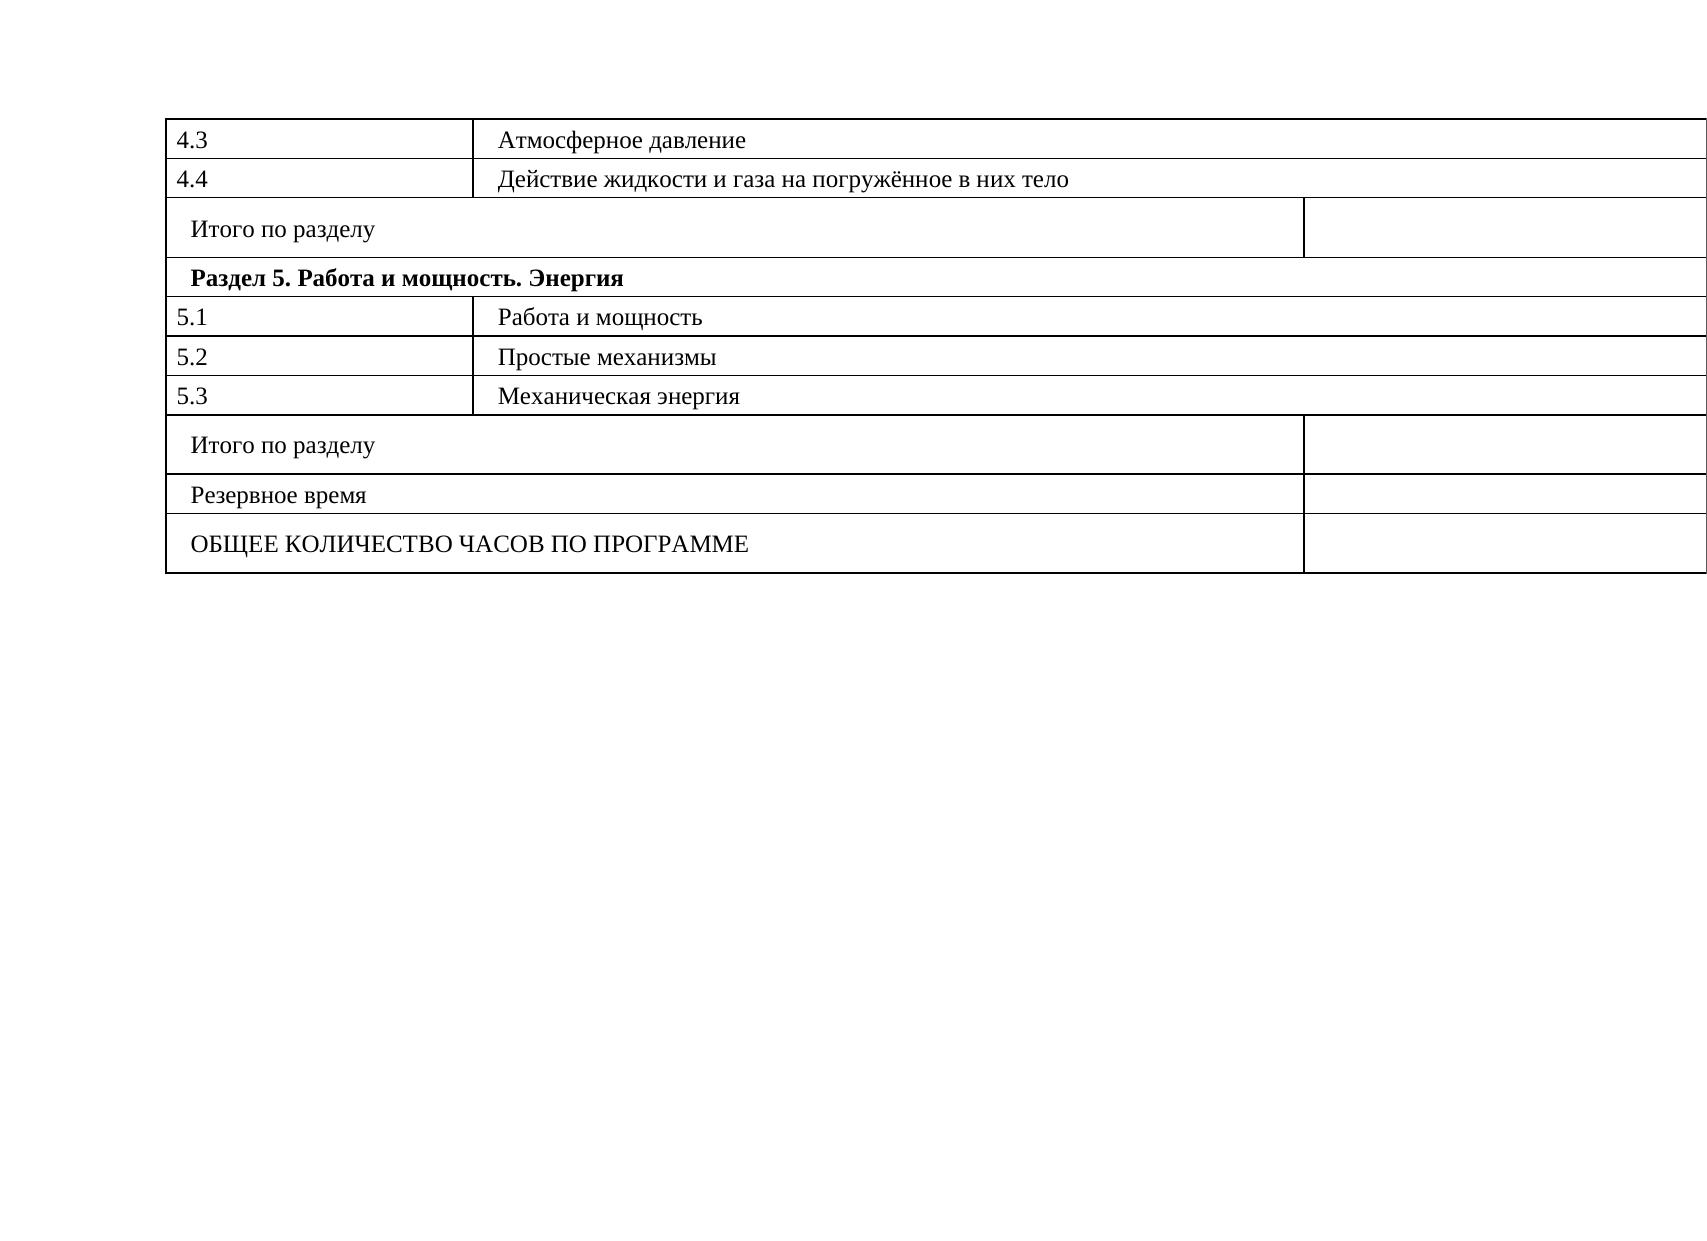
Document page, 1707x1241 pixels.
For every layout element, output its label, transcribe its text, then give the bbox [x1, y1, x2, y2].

table_cell Механическая энергия [474, 376, 1706, 414]
table_cell Резервное время [167, 475, 1303, 513]
table_cell Простые механизмы [474, 337, 1706, 374]
table_cell Итого по разделу [167, 416, 1303, 473]
table_cell Атмосферное давление [474, 120, 1706, 157]
table_cell Действие жидкости и газа на погружённое в них тело [474, 159, 1706, 197]
table_cell 12 [1305, 416, 1706, 473]
table_cell 5.1 [167, 297, 472, 335]
table_cell Итого по разделу [167, 198, 1303, 256]
table_cell 68 [1305, 514, 1706, 572]
table_cell 21 [1305, 198, 1706, 256]
table_cell 3 [1305, 475, 1706, 513]
table_cell Работа и мощность [474, 297, 1706, 335]
table_cell 4.3 [167, 120, 472, 157]
table_cell 5.3 [167, 376, 472, 414]
table_cell 5.2 [167, 337, 472, 374]
table_cell Раздел 5. Работа и мощность. Энергия [167, 258, 1706, 296]
table_cell 4.4 [167, 159, 472, 197]
table_cell ОБЩЕЕ КОЛИЧЕСТВО ЧАСОВ ПО ПРОГРАММЕ [167, 514, 1303, 572]
